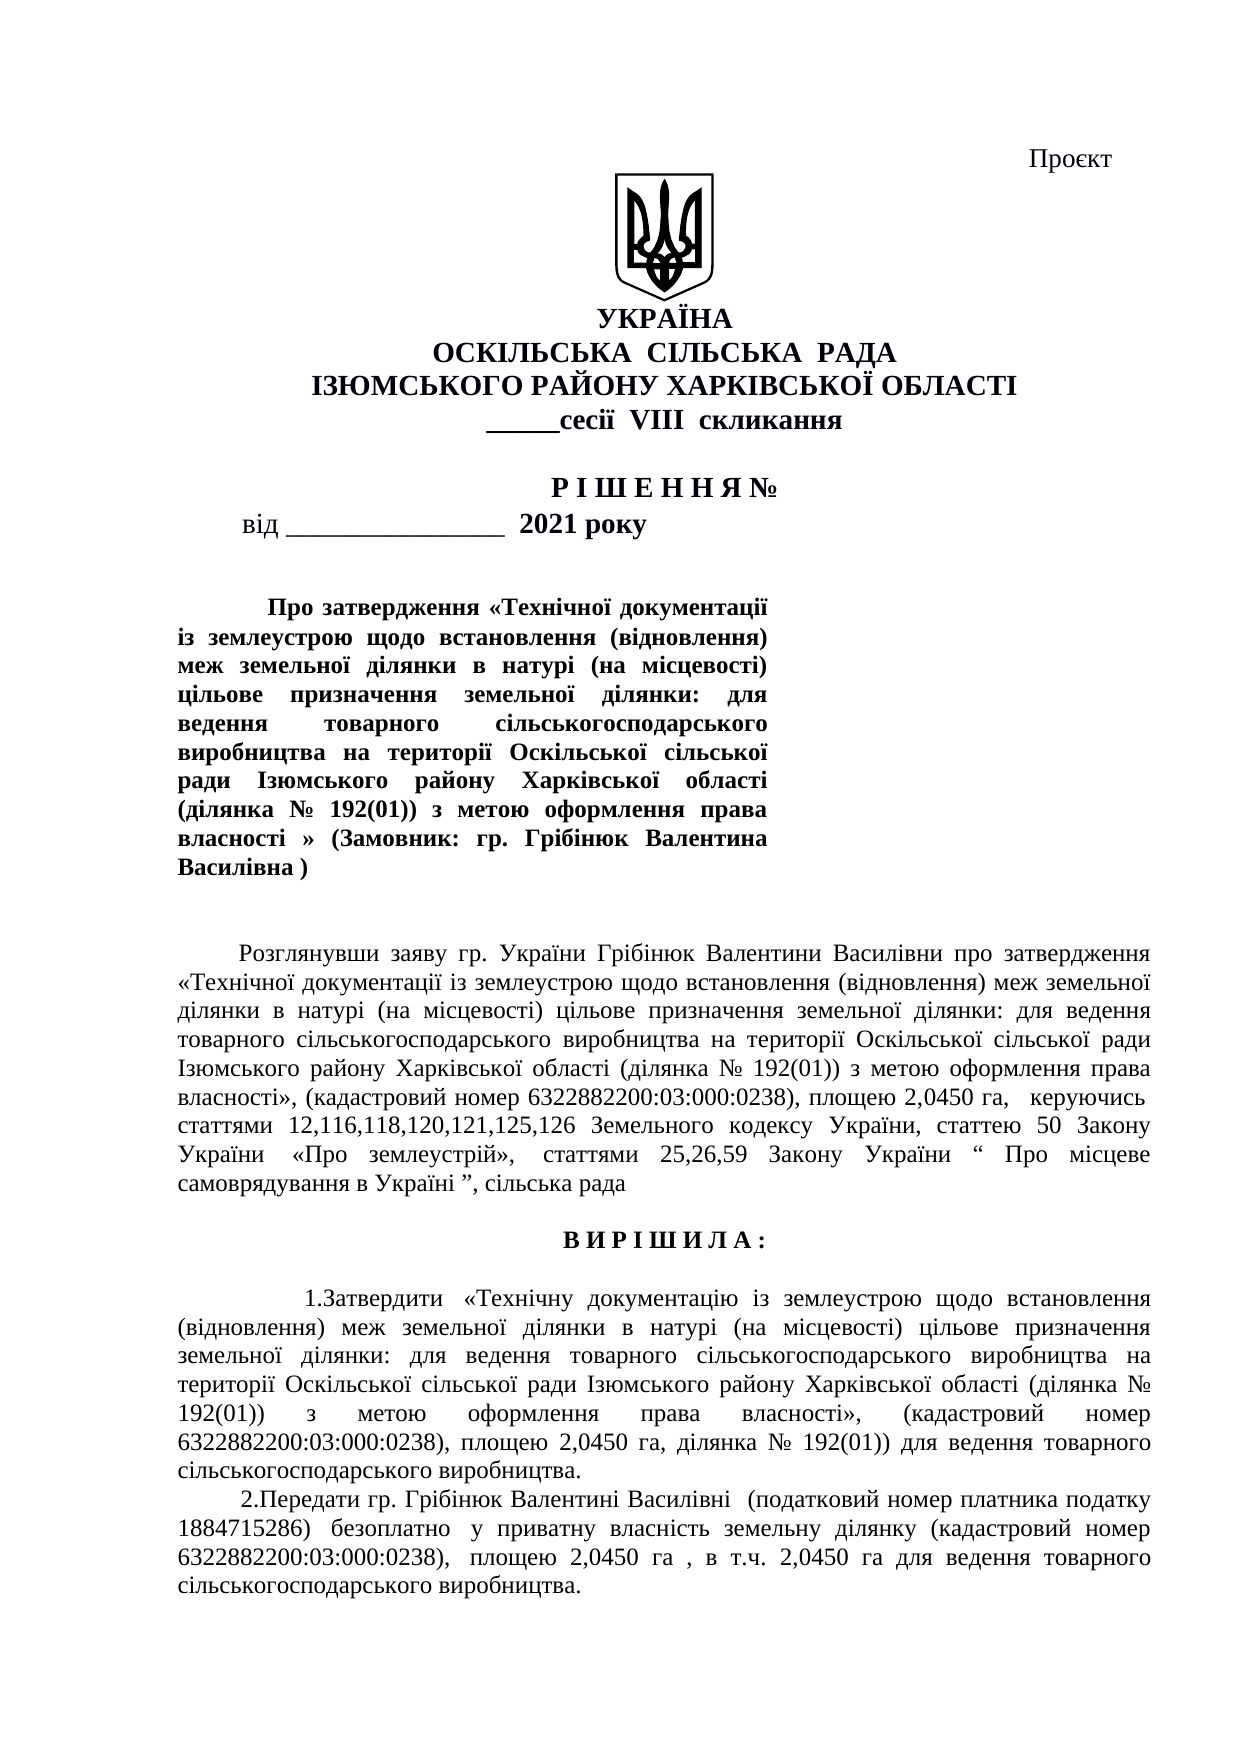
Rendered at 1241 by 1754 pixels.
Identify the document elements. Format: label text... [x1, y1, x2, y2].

text 1.Затвердити «Технічну документацію із землеустрою щодо встановлення (відновлення) меж земельної ділянки в натурі (на місцевості) цільове призначення земельної ділянки: для ведення товарного сільськогосподарського виробництва на території Оскільської сільської ради Ізюмського району Харківської області (ділянка № 192(01)) з метою оформлення права власності», (кадастровий номер 6322882200:03:000:0238), площею 2,0450 га, ділянка № 192(01)) для ведення товарного сільськогосподарського виробництва. [177, 1283, 1152, 1484]
text ІЗЮМСЬКОГО РАЙОНУ ХАРКІВСЬКОЇ ОБЛАСТІ [177, 368, 1152, 402]
text Проєкт [177, 142, 1152, 173]
text В И Р І Ш И Л А : [177, 1226, 1152, 1254]
text Р І Ш Е Н Н Я № [177, 470, 1152, 504]
text Про затвердження «Технічної документації із землеустрою щодо встановлення (відновлення) меж земельної ділянки в натурі (на місцевості) цільове призначення земельної ділянки: для ведення товарного сільськогосподарського виробництва на території Оскільської сільської ради Ізюмського району Харківської області (ділянка № 192(01)) з метою оформлення права власності » (Замовник: гр. Грібінюк Валентина Василівна ) [177, 588, 768, 881]
text УКРАЇНА [177, 301, 1152, 335]
text від _______________ 2021 року [227, 507, 1152, 540]
text Розглянувши заяву гр. України Грібінюк Валентини Василівни про затвердження «Технічної документації із землеустрою щодо встановлення (відновлення) меж земельної ділянки в натурі (на місцевості) цільове призначення земельної ділянки: для ведення товарного сільськогосподарського виробництва на території Оскільської сільської ради Ізюмського району Харківської області (ділянка № 192(01)) з метою оформлення права власності», (кадастровий номер 6322882200:03:000:0238), площею 2,0450 га, керуючись статтями 12,116,118,120,121,125,126 Земельного кодексу України, статтею 50 Закону України «Про землеустрій», статтями 25,26,59 Закону України “ Про місцеве самоврядування в Україні ”, сільська рада [177, 938, 1152, 1197]
text 2.Передати гр. Грібінюк Валентині Василівні (податковий номер платника податку 1884715286) безоплатно у приватну власність земельну ділянку (кадастровий номер 6322882200:03:000:0238), площею 2,0450 га , в т.ч. 2,0450 га для ведення товарного сільськогосподарського виробництва. [177, 1484, 1152, 1599]
text ОСКІЛЬСЬКА СІЛЬСЬКА РАДА [177, 335, 1152, 368]
text _____сесії VIII скликання [177, 402, 1152, 436]
